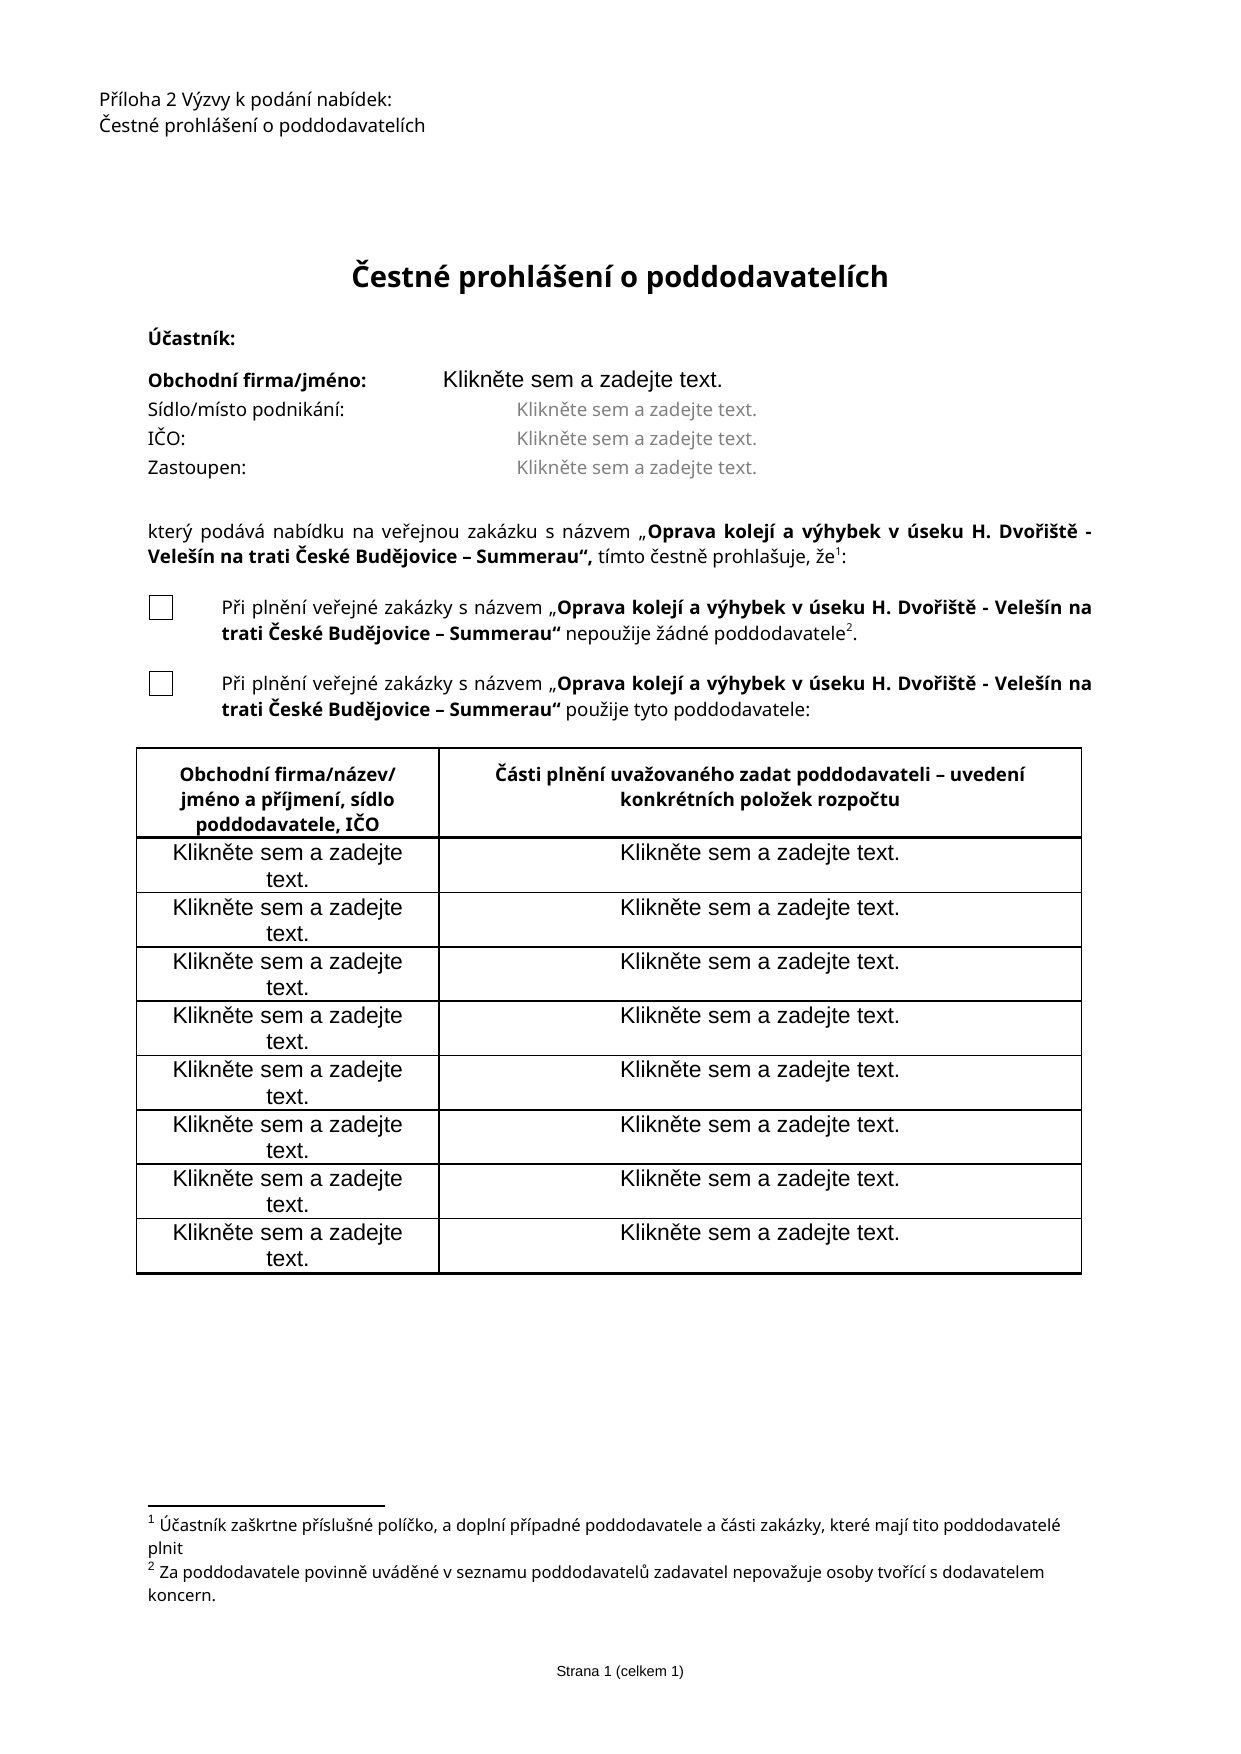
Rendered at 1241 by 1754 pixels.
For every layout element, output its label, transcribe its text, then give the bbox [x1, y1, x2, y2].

text Sídlo/místo podnikání: [148, 393, 1093, 422]
text který podává nabídku na veřejnou zakázku s názvem „Oprava kolejí a výhybek v úseku H. Dvořiště - Velešín na trati České Budějovice – Summerau“, tímto čestně prohlašuje, že: [148, 518, 1093, 569]
text Zastoupen: [148, 451, 1093, 480]
table_header Obchodní firma/název/ jméno a příjmení, sídlo poddodavatele, IČO [137, 749, 438, 836]
table_header Části plnění uvažovaného zadat poddodavateli – uvedení konkrétních položek rozpočtu [440, 749, 1081, 836]
text Obchodní firma/jméno: [148, 364, 1093, 393]
text IČO: [148, 422, 1093, 451]
text Při plnění veřejné zakázky s názvem „Oprava kolejí a výhybek v úseku H. Dvořiště - Velešín na trati České Budějovice – Summerau“ nepoužije žádné poddodavatele. [148, 594, 1093, 645]
text Účastník: [148, 321, 1093, 352]
text Při plnění veřejné zakázky s názvem „Oprava kolejí a výhybek v úseku H. Dvořiště - Velešín na trati České Budějovice – Summerau“ použije tyto poddodavatele: [148, 670, 1093, 721]
title Čestné prohlášení o poddodavatelích [148, 256, 1093, 296]
